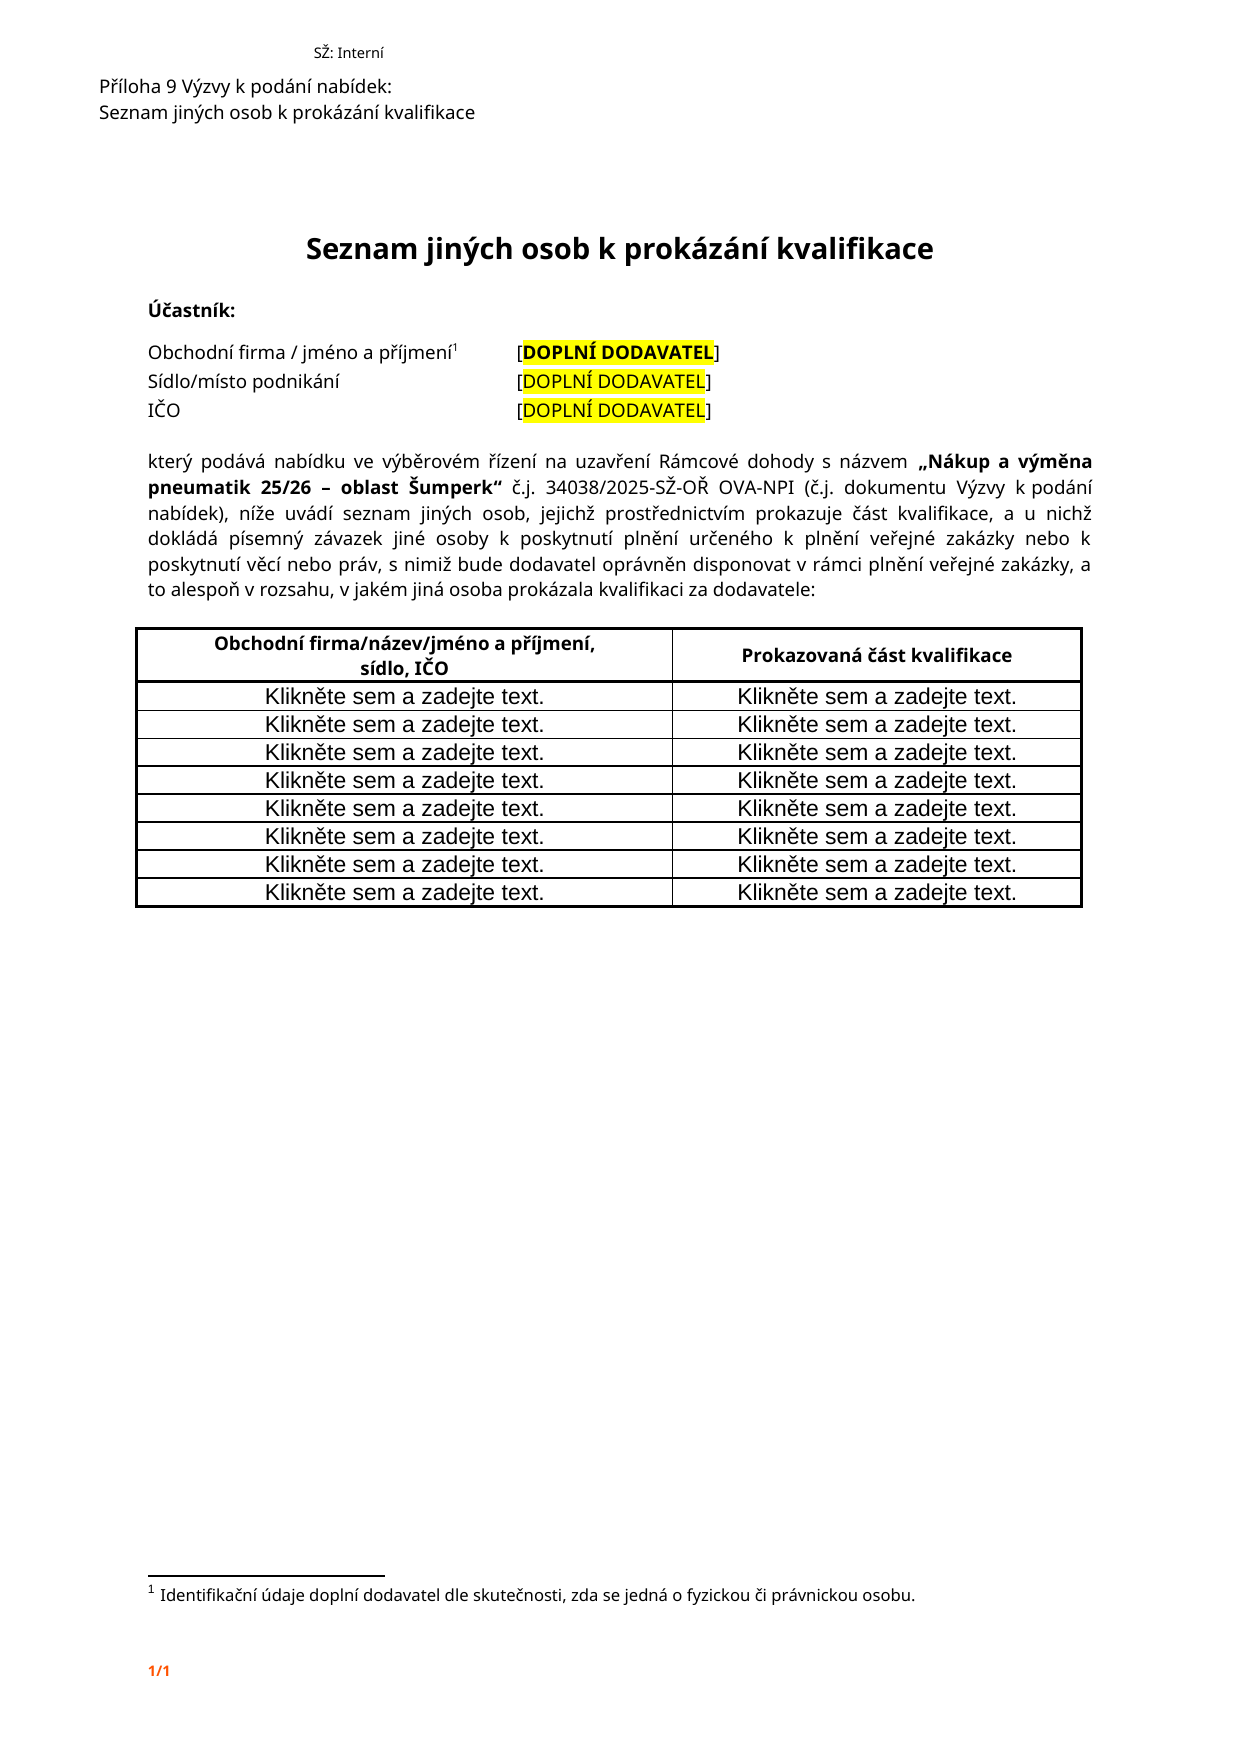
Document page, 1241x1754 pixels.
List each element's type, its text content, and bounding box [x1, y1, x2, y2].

text Sídlo/místo podnikání [DOPLNÍ DODAVATEL] [148, 365, 1093, 394]
text Obchodní firma / jméno a příjmení [148, 336, 1093, 365]
table_header Obchodní firma/název/jméno a příjmení, sídlo, IČO [138, 630, 672, 680]
table_header Prokazovaná část kvalifikace [673, 630, 1080, 680]
title Seznam jiných osob k prokázání kvalifikace [148, 228, 1093, 268]
text který podává nabídku ve výběrovém řízení na uzavření Rámcové dohody s názvem „Nákup a výměna pneumatik 25/26 – oblast Šumperk“ č.j. 34038/2025-SŽ-OŘ OVA-NPI (č.j. dokumentu Výzvy k podání nabídek), níže uvádí seznam jiných osob, jejichž prostřednictvím prokazuje část kvalifikace, a u nichž dokládá písemný závazek jiné osoby k poskytnutí plnění určeného k plnění veřejné zakázky nebo k poskytnutí věcí nebo práv, s nimiž bude dodavatel oprávněn disponovat v rámci plnění veřejné zakázky, a to alespoň v rozsahu, v jakém jiná osoba prokázala kvalifikaci za dodavatele: [148, 449, 1093, 602]
text Účastník: [148, 293, 1093, 324]
text IČO [148, 394, 1093, 423]
